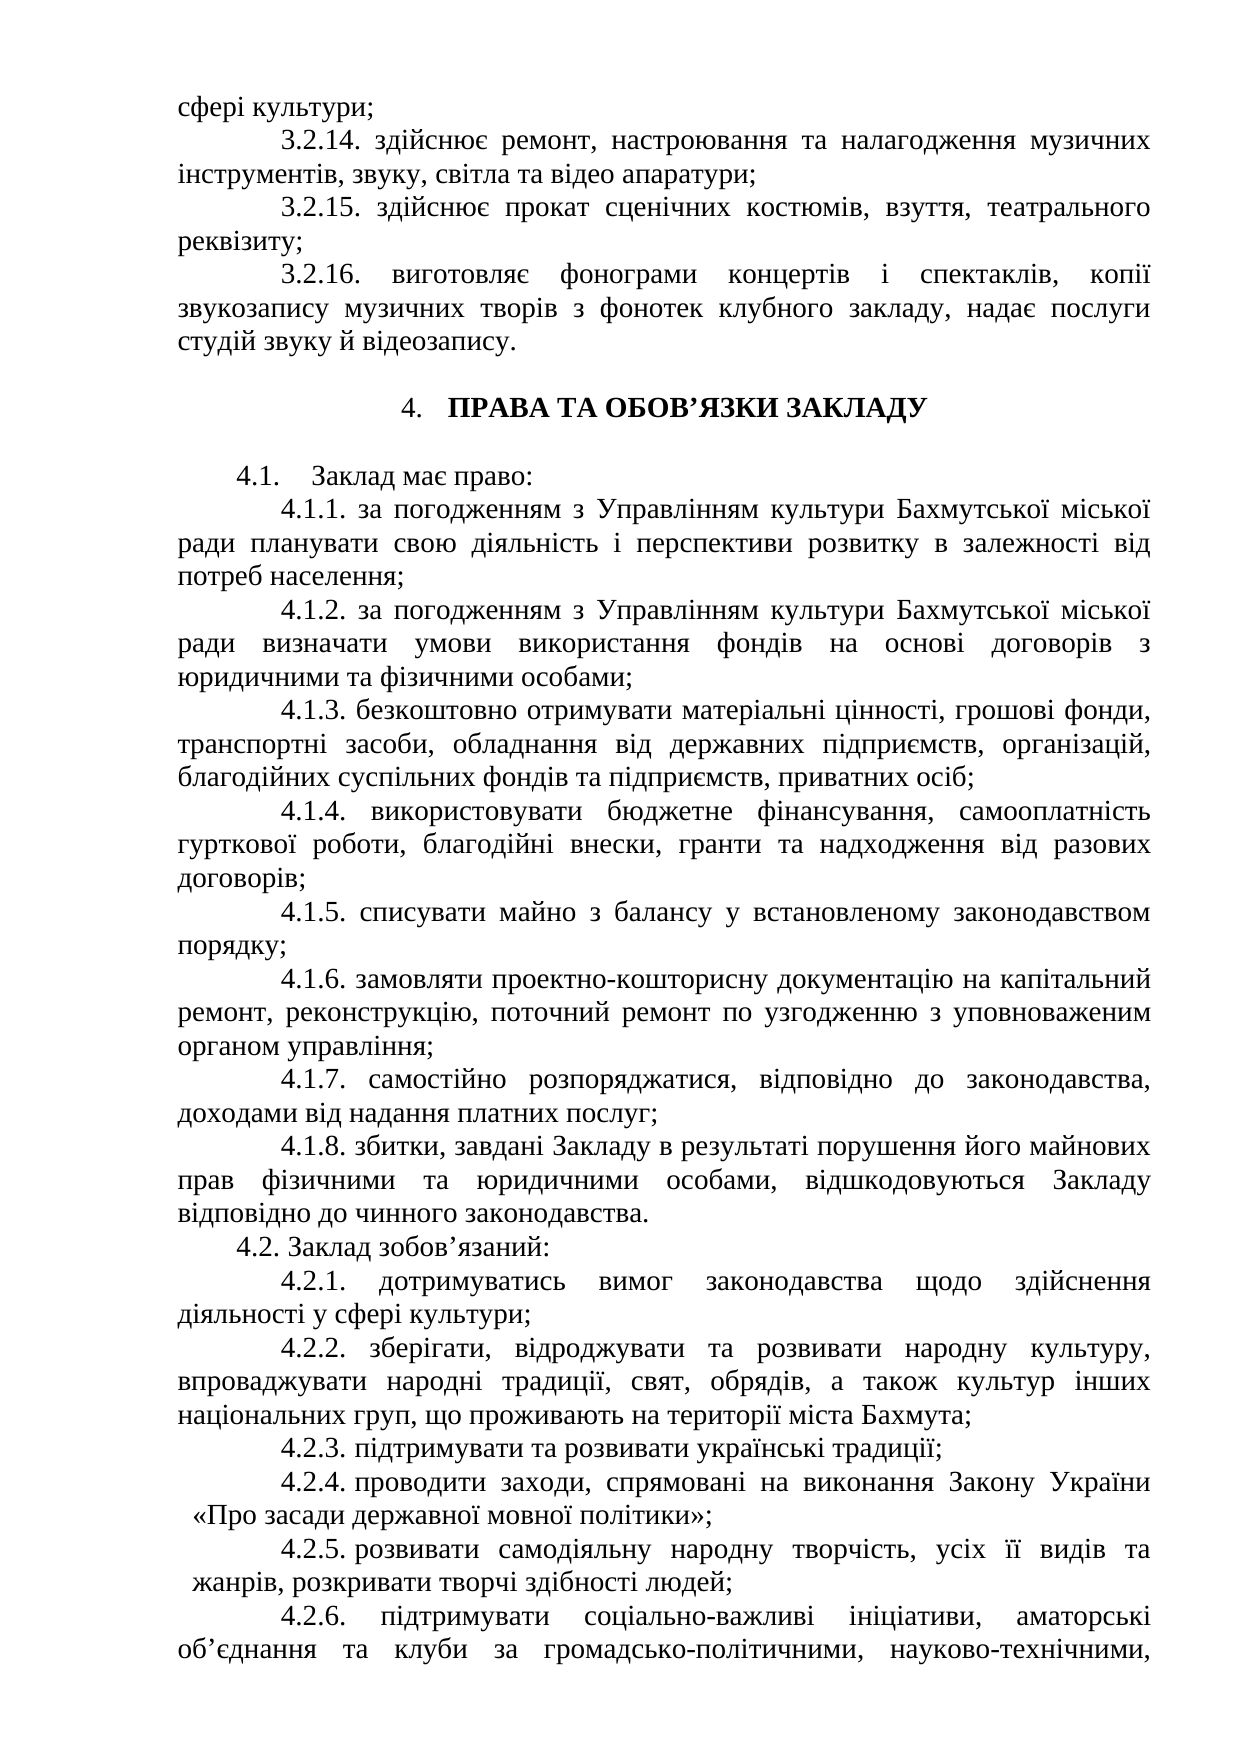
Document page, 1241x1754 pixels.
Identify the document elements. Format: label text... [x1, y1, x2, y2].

list проводити заходи, спрямовані на виконання Закону України «Про засади державної мовної політики»; [192, 1464, 1152, 1531]
text 4.1.8. збитки, завдані Закладу в результаті порушення його майнових прав фізичними та юридичними особами, відшкодовуються Закладу відповідно до чинного законодавства. [177, 1128, 1152, 1229]
text 4.1.2. за погодженням з Управлінням культури Бахмутської міської ради визначати умови використання фондів на основі договорів з юридичними та фізичними особами; [177, 592, 1152, 692]
text 4.2. Заклад зобов’язаний: [177, 1229, 1152, 1263]
list Заклад має право: [236, 458, 1152, 491]
list підтримувати та розвивати українські традиції; [192, 1430, 1152, 1464]
list розвивати самодіяльну народну творчість, усіх її видів та жанрів, розкривати творчі здібності людей; [192, 1531, 1152, 1598]
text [177, 89, 1152, 122]
text 4.1.6. замовляти проектно-кошторисну документацію на капітальний ремонт, реконструкцію, поточний ремонт по узгодженню з уповноваженим органом управління; [177, 961, 1152, 1061]
list ПРАВА ТА ОБОВ’ЯЗКИ ЗАКЛАДУ [177, 391, 1152, 424]
text 4.1.4. використовувати бюджетне фінансування, самооплатність гурткової роботи, благодійні внески, гранти та надходження від разових договорів; [177, 793, 1152, 894]
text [177, 1598, 1152, 1665]
text 3.2.14. здійснює ремонт, настроювання та налагодження музичних інструментів, звуку, світла та відео апаратури; [177, 122, 1152, 189]
text 4.1.3. безкоштовно отримувати матеріальні цінності, грошові фонди, транспортні засоби, обладнання від державних підприємств, організацій, благодійних суспільних фондів та підприємств, приватних осіб; [177, 692, 1152, 793]
text 4.2.2. зберігати, відроджувати та розвивати народну культуру, впроваджувати народні традиції, свят, обрядів, а також культур інших національних груп, що проживають на території міста Бахмута; [177, 1330, 1152, 1430]
text 3.2.15. здійснює прокат сценічних костюмів, взуття, театрального реквізиту; [177, 189, 1152, 256]
text 4.1.7. самостійно розпоряджатися, відповідно до законодавства, доходами від надання платних послуг; [177, 1061, 1152, 1128]
text 4.2.1. дотримуватись вимог законодавства щодо здійснення діяльності у сфері культури; [177, 1263, 1152, 1330]
text 3.2.16. виготовляє фонограми концертів і спектаклів, копії звукозапису музичних творів з фонотек клубного закладу, надає послуги студій звуку й відеозапису. [177, 256, 1152, 357]
text 4.1.5. списувати майно з балансу у встановленому законодавством порядку; [177, 894, 1152, 961]
text 4.1.1. за погодженням з Управлінням культури Бахмутської міської ради планувати свою діяльність і перспективи розвитку в залежності від потреб населення; [177, 491, 1152, 592]
